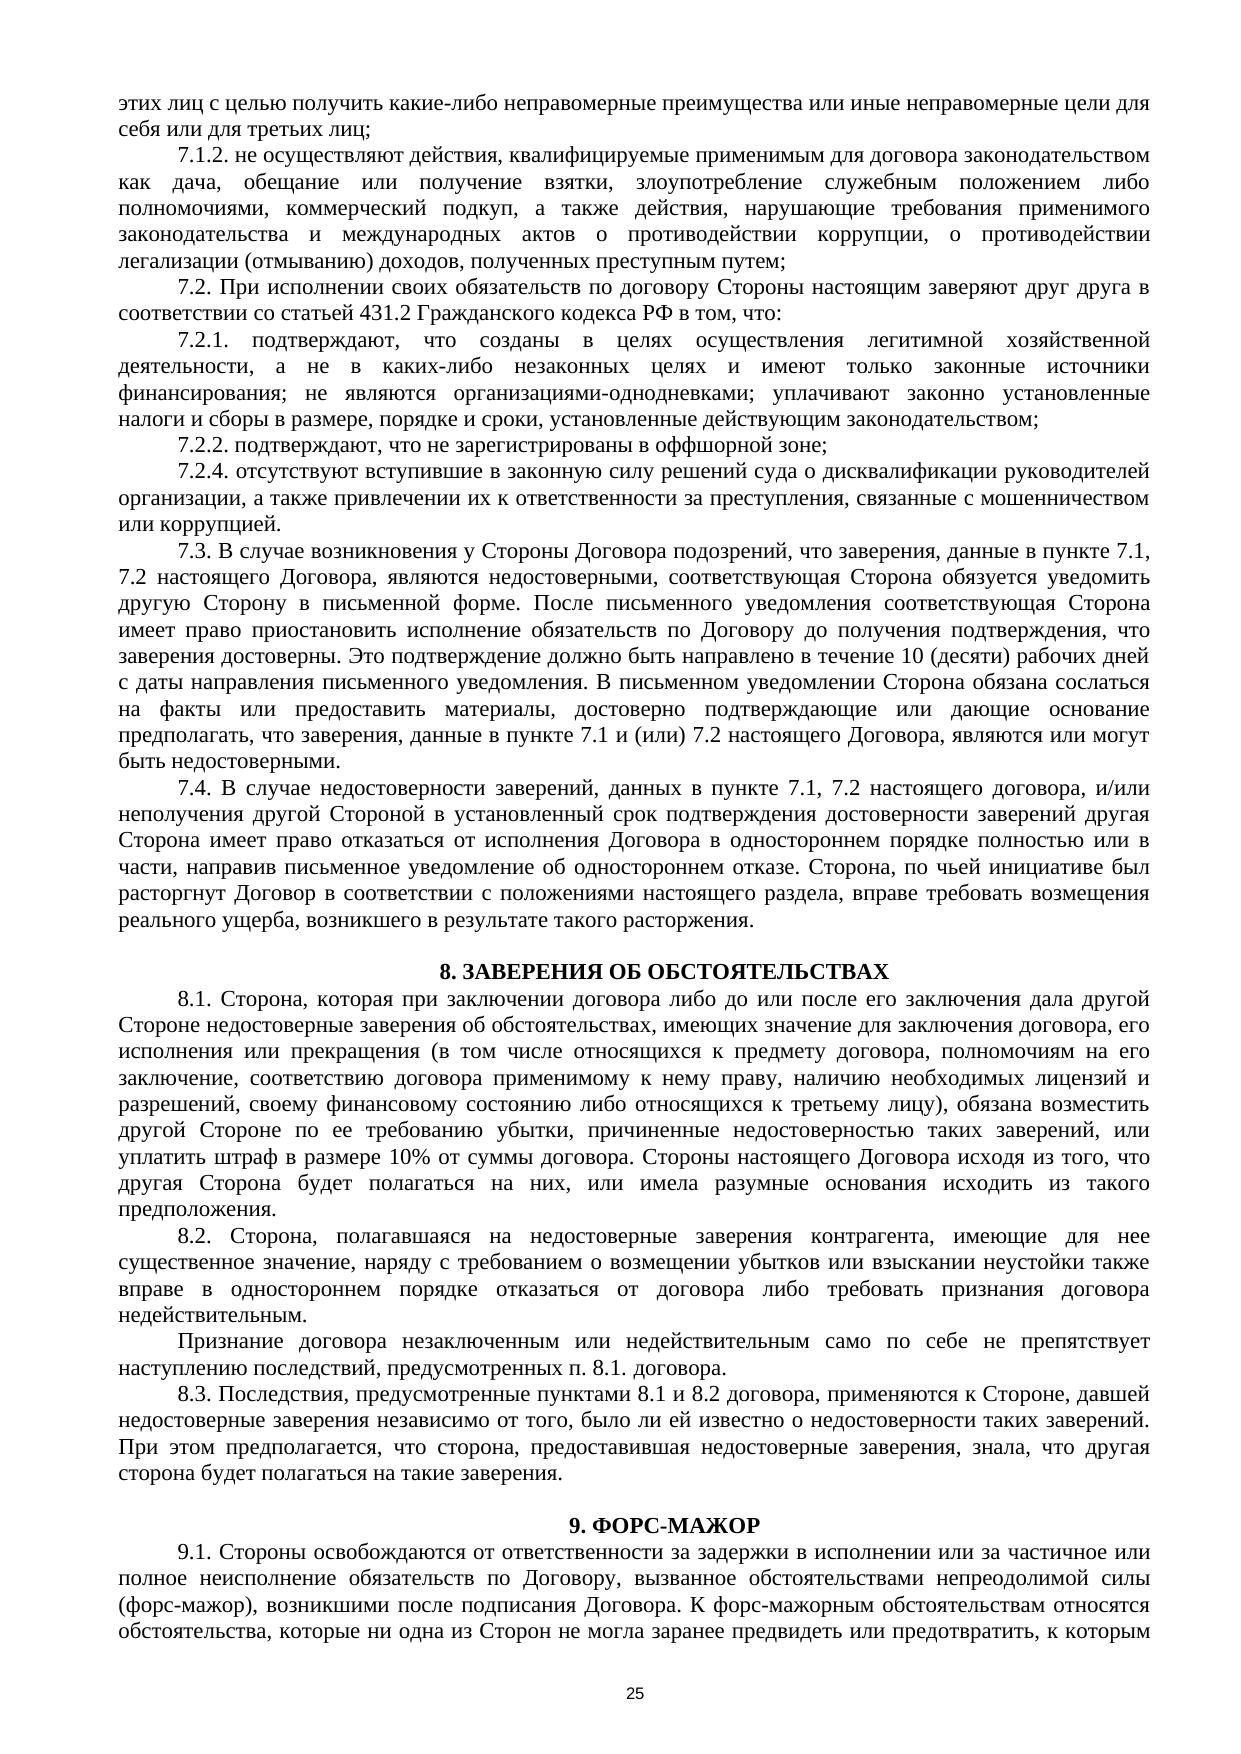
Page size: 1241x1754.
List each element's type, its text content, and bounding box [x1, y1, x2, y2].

text 7.1.2. не осуществляют действия, квалифицируемые применимым для договора законодательством как дача, обещание или получение взятки, злоупотребление служебным положением либо полномочиями, коммерческий подкуп, а также действия, нарушающие требования применимого законодательства и международных актов о противодействии коррупции, о противодействии легализации (отмыванию) доходов, полученных преступным путем; [118, 141, 1152, 273]
text 7.2.2. подтверждают, что не зарегистрированы в оффшорной зоне; [118, 431, 1152, 458]
text 7.4. В случае недостоверности заверений, данных в пункте 7.1, 7.2 настоящего договора, и/или неполучения другой Стороной в установленный срок подтверждения достоверности заверений другая Сторона имеет право отказаться от исполнения Договора в одностороннем порядке полностью или в части, направив письменное уведомление об одностороннем отказе. Сторона, по чьей инициативе был расторгнут Договор в соответствии с положениями настоящего раздела, вправе требовать возмещения реального ущерба, возникшего в результате такого расторжения. [118, 774, 1152, 932]
text 8.3. Последствия, предусмотренные пунктами 8.1 и 8.2 договора, применяются к Стороне, давшей недостоверные заверения независимо от того, было ли ей известно о недостоверности таких заверений. При этом предполагается, что сторона, предоставившая недостоверные заверения, знала, что другая сторона будет полагаться на такие заверения. [118, 1380, 1152, 1485]
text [118, 1538, 1152, 1643]
text 7.2. При исполнении своих обязательств по договору Стороны настоящим заверяют друг друга в соответствии со статьей 431.2 Гражданского кодекса РФ в том, что: [118, 273, 1152, 326]
text 8. ЗАВЕРЕНИЯ ОБ ОБСТОЯТЕЛЬСТВАХ [118, 958, 1152, 985]
text 7.2.1. подтверждают, что созданы в целях осуществления легитимной хозяйственной деятельности, а не в каких-либо незаконных целях и имеют только законные источники финансирования; не являются организациями-однодневками; уплачивают законно установленные налоги и сборы в размере, порядке и сроки, установленные действующим законодательством; [118, 326, 1152, 431]
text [118, 89, 1152, 141]
text 8.1. Сторона, которая при заключении договора либо до или после его заключения дала другой Стороне недостоверные заверения об обстоятельствах, имеющих значение для заключения договора, его исполнения или прекращения (в том числе относящихся к предмету договора, полномочиям на его заключение, соответствию договора применимому к нему праву, наличию необходимых лицензий и разрешений, своему финансовому состоянию либо относящихся к третьему лицу), обязана возместить другой Стороне по ее требованию убытки, причиненные недостоверностью таких заверений, или уплатить штраф в размере 10% от суммы договора. Стороны настоящего Договора исходя из того, что другая Сторона будет полагаться на них, или имела разумные основания исходить из такого предположения. [118, 985, 1152, 1222]
text 7.3. В случае возникновения у Стороны Договора подозрений, что заверения, данные в пункте 7.1, 7.2 настоящего Договора, являются недостоверными, соответствующая Сторона обязуется уведомить другую Сторону в письменной форме. После письменного уведомления соответствующая Сторона имеет право приостановить исполнение обязательств по Договору до получения подтверждения, что заверения достоверны. Это подтверждение должно быть направлено в течение 10 (десяти) рабочих дней с даты направления письменного уведомления. В письменном уведомлении Сторона обязана сослаться на факты или предоставить материалы, достоверно подтверждающие или дающие основание предполагать, что заверения, данные в пункте 7.1 и (или) 7.2 настоящего Договора, являются или могут быть недостоверными. [118, 537, 1152, 774]
text 7.2.4. отсутствуют вступившие в законную силу решений суда о дисквалификации руководителей организации, а также привлечении их к ответственности за преступления, связанные с мошенничеством или коррупцией. [118, 458, 1152, 537]
text 9. ФОРС-МАЖОР [118, 1512, 1152, 1538]
text Признание договора незаключенным или недействительным само по себе не препятствует наступлению последствий, предусмотренных п. 8.1. договора. [118, 1327, 1152, 1380]
text 8.2. Сторона, полагавшаяся на недостоверные заверения контрагента, имеющие для нее существенное значение, наряду с требованием о возмещении убытков или взыскании неустойки также вправе в одностороннем порядке отказаться от договора либо требовать признания договора недействительным. [118, 1222, 1152, 1327]
